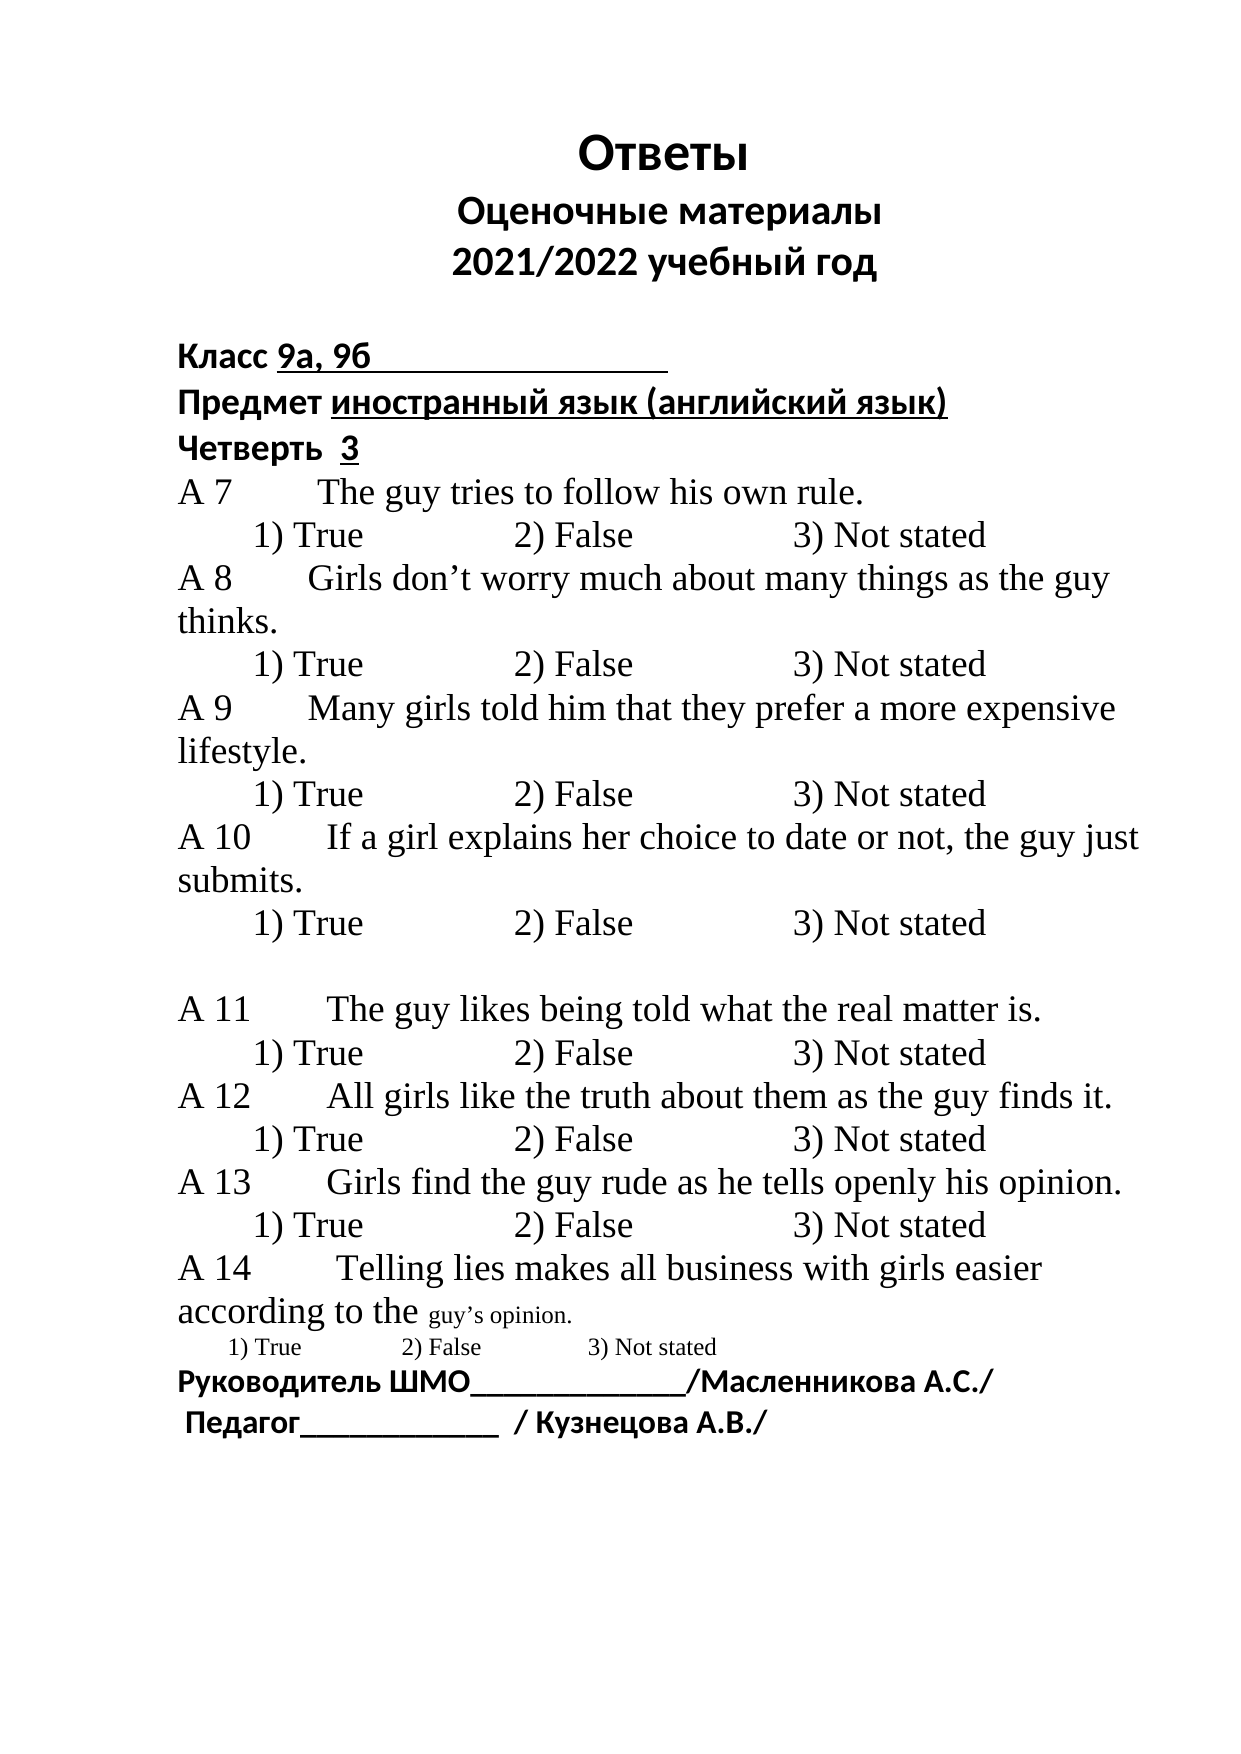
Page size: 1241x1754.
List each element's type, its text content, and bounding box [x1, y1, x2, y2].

text A 9 Many girls told him that they prefer a more expensive lifestyle. [177, 685, 1152, 771]
text 1) True 2) False 3) Not stated [177, 1202, 1152, 1246]
text 1) True 2) False 3) Not stated [177, 1332, 1152, 1361]
text A 7 The guy tries to follow his own rule. [177, 469, 1152, 512]
text 2021/2022 учебный год [177, 235, 1152, 286]
text A 8 Girls don’t worry much about many things as the guy thinks. [177, 556, 1152, 642]
text A 11 The guy likes being told what the real matter is. [177, 987, 1152, 1030]
text Класс 9а, 9б Предмет иностранный язык (английский язык) Четверть 3 [177, 332, 1152, 469]
text A 12 All girls like the truth about them as the guy finds it. [177, 1073, 1152, 1116]
text 1) True 2) False 3) Not stated [177, 642, 1152, 685]
text Руководитель ШМО_____________/Масленникова А.С./ [177, 1361, 1152, 1401]
text A 13 Girls find the guy rude as he tells openly his opinion. [177, 1159, 1152, 1202]
text A 14 Telling lies makes all business with girls easier according to the guy’s opinion. [177, 1246, 1152, 1332]
text Педагог____________ / Кузнецова А.В./ [177, 1401, 1152, 1442]
text 1) True 2) False 3) Not stated [177, 771, 1152, 814]
text 1) True 2) False 3) Not stated [177, 1030, 1152, 1073]
text Оценочные материалы [177, 184, 1152, 235]
text 1) True 2) False 3) Not stated [177, 1116, 1152, 1159]
text Ответы [177, 118, 1152, 184]
text A 10 If a girl explains her choice to date or not, the guy just submits. [177, 814, 1152, 901]
text 1) True 2) False 3) Not stated [177, 512, 1152, 556]
text 1) True 2) False 3) Not stated [177, 901, 1152, 944]
